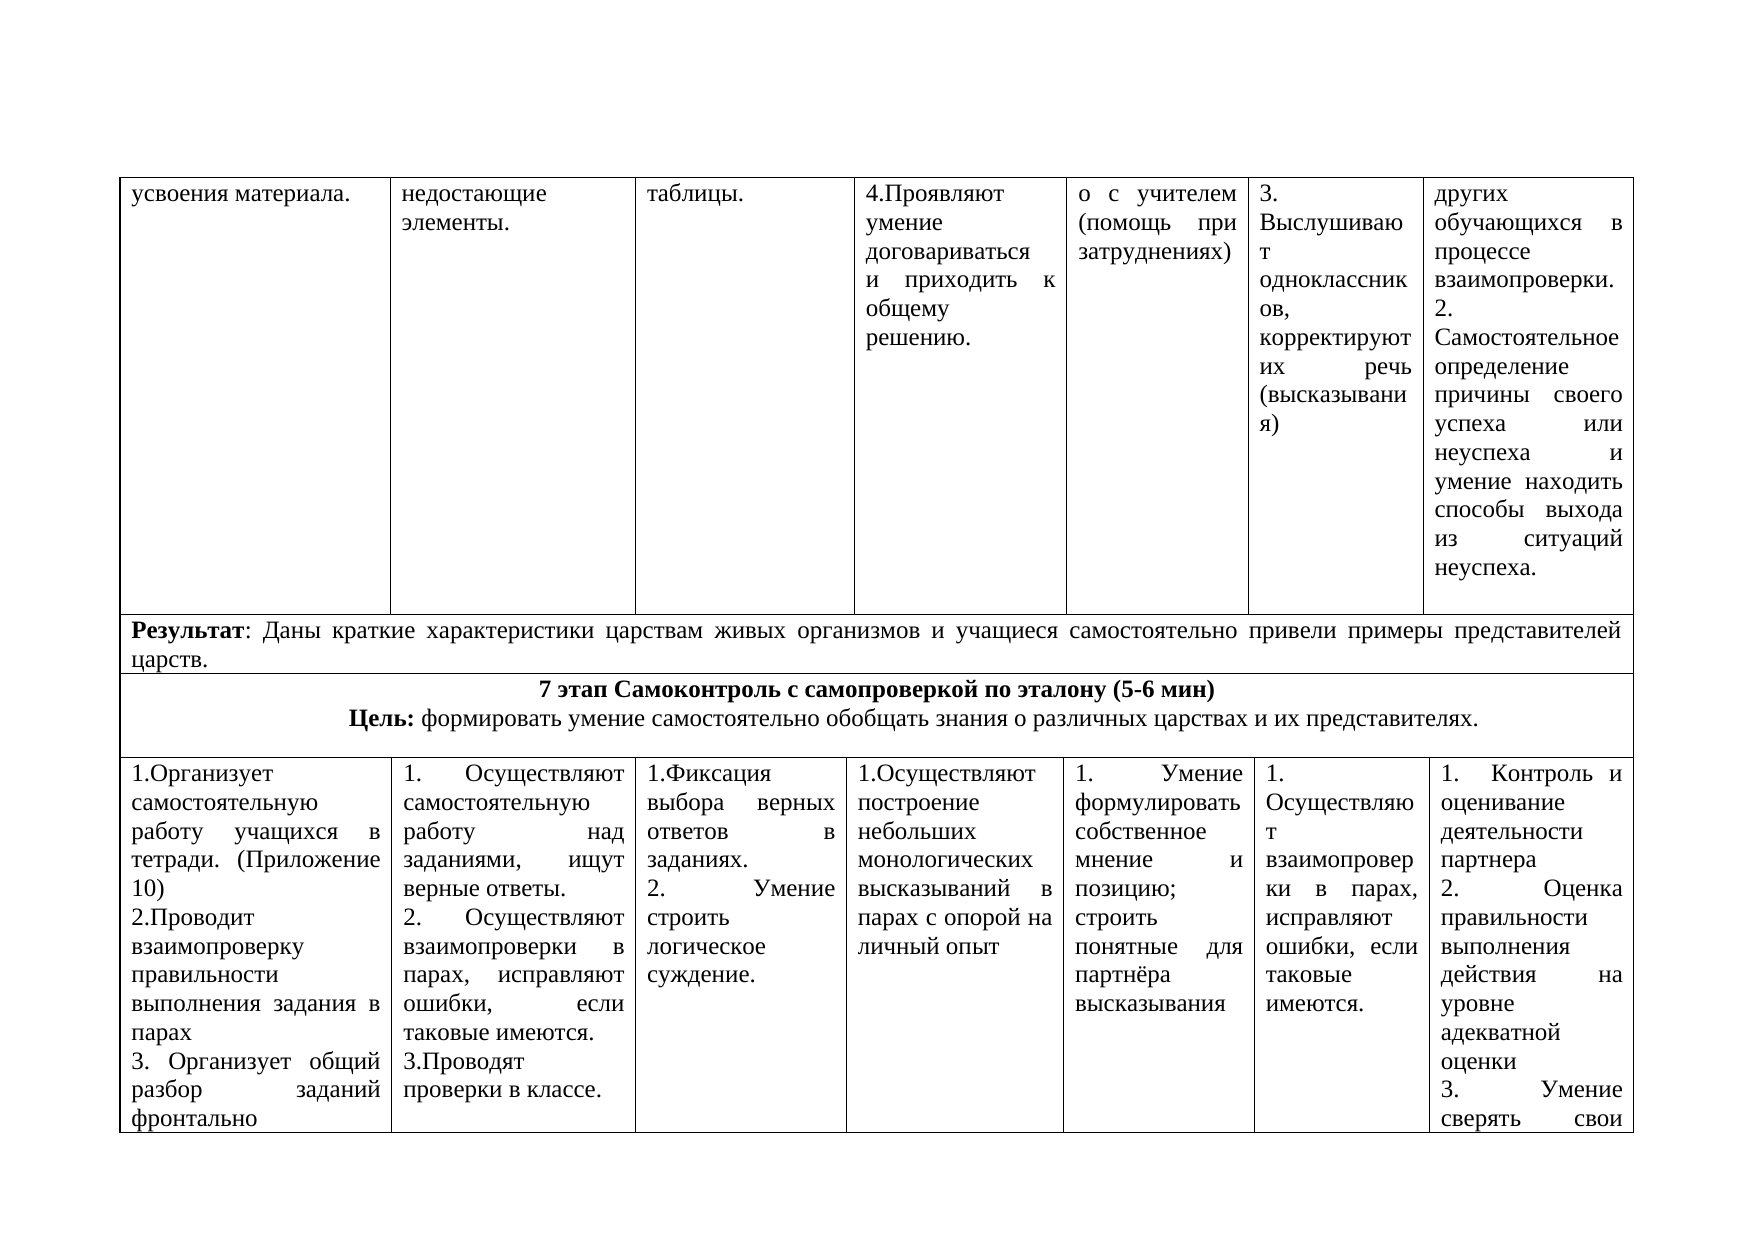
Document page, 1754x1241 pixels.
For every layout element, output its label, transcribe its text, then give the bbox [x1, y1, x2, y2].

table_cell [1424, 178, 1633, 614]
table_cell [636, 178, 854, 614]
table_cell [1064, 758, 1254, 1132]
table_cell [1249, 178, 1423, 614]
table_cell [636, 758, 846, 1132]
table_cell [121, 178, 390, 614]
table_cell 7 этап Самоконтроль с самопроверкой по эталону (5-6 мин) Цель: формировать умение самостоятельно обобщать знания о различных царствах и их представителях. [121, 674, 1633, 757]
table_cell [847, 758, 1063, 1132]
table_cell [1255, 758, 1429, 1132]
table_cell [1430, 758, 1633, 1132]
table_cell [391, 178, 635, 614]
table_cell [855, 178, 1066, 614]
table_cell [1067, 178, 1248, 614]
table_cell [392, 758, 635, 1132]
table_cell Результат: Даны краткие характеристики царствам живых организмов и учащиеся самостоятельно привели примеры представителей царств. [121, 615, 1633, 673]
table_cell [121, 758, 391, 1132]
